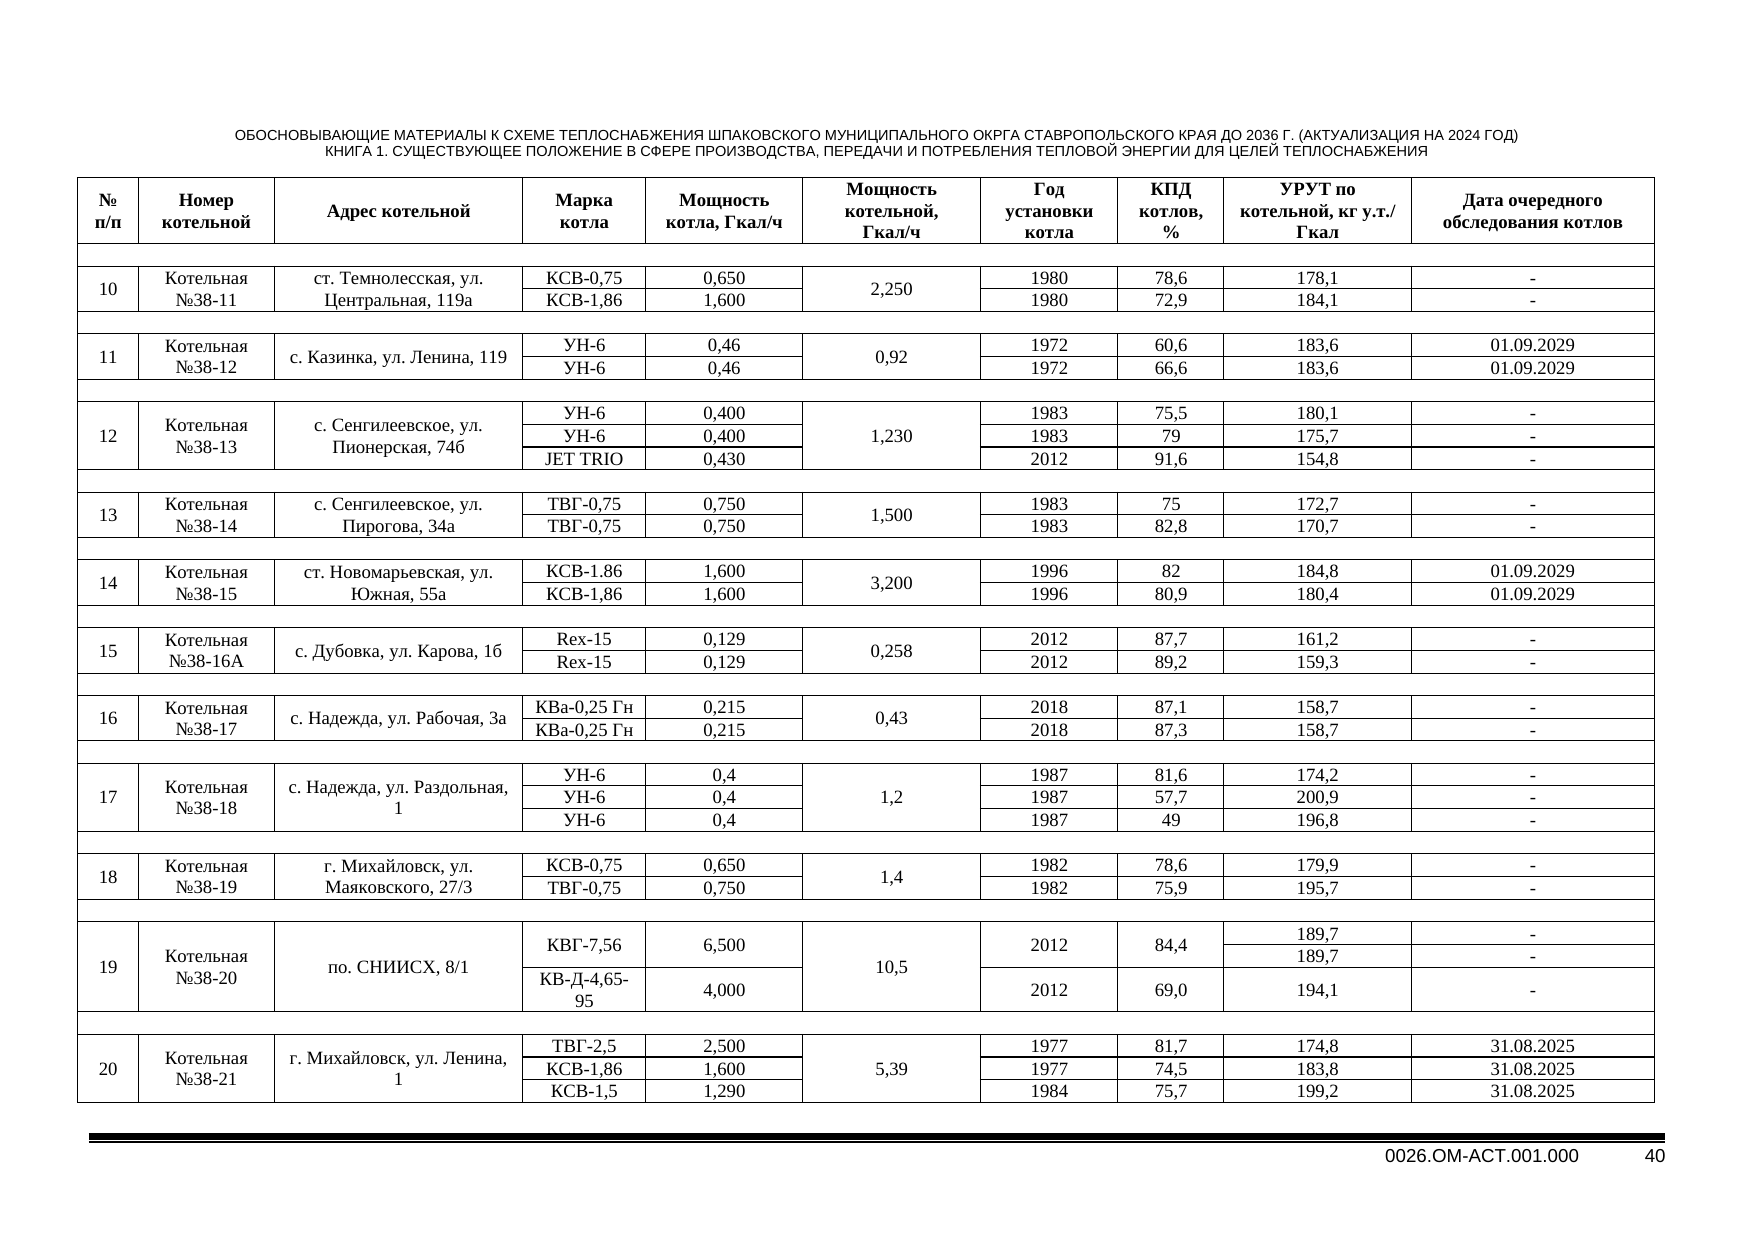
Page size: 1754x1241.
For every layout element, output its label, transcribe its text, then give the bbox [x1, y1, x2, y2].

table_cell 0,4 [646, 764, 802, 785]
table_cell 184,1 [1224, 289, 1411, 311]
table_cell 16 [78, 696, 138, 740]
table_cell 01.09.2029 [1412, 334, 1654, 356]
table_cell 179,9 [1224, 854, 1411, 876]
table_cell 183,6 [1224, 357, 1411, 378]
table_cell 0,400 [646, 402, 802, 424]
table_cell 2,250 [803, 267, 980, 311]
table_cell 01.09.2029 [1412, 357, 1654, 378]
table_cell Котельная №38-16А [139, 628, 274, 672]
table_cell 14 [78, 560, 138, 604]
table_cell 170,7 [1224, 515, 1411, 537]
table_cell 0,4 [646, 809, 802, 831]
table_cell 1984 [981, 1080, 1117, 1102]
table_cell КВГ-7,56 [523, 922, 645, 967]
table_cell 172,7 [1224, 493, 1411, 514]
table_cell КСВ-1,86 [523, 289, 645, 311]
table_cell 196,8 [1224, 809, 1411, 831]
table_cell с. Надежда, ул. Раздольная, 1 [275, 764, 522, 831]
table_cell 20 [78, 1035, 138, 1102]
table_cell 183,6 [1224, 334, 1411, 356]
table_cell 195,7 [1224, 877, 1411, 898]
table_cell 2018 [981, 696, 1117, 718]
table_cell [78, 470, 1654, 492]
table_cell 01.09.2029 [1412, 583, 1654, 604]
table_cell 189,7 [1224, 945, 1411, 967]
table_cell 69,0 [1118, 968, 1223, 1011]
table_cell Rex-15 [523, 651, 645, 672]
table_cell - [1412, 764, 1654, 785]
table_cell [78, 380, 1654, 401]
table_header КПД котлов, % [1118, 178, 1223, 243]
table_cell 1972 [981, 334, 1117, 356]
table_cell 1,2 [803, 764, 980, 831]
table_header Номер котельной [139, 178, 274, 243]
table_cell 0,750 [646, 515, 802, 537]
table_cell ст. Темнолесская, ул. Центральная, 119а [275, 267, 522, 311]
table_cell 87,1 [1118, 696, 1223, 718]
table_cell 82 [1118, 560, 1223, 582]
table_cell 2018 [981, 719, 1117, 740]
table_cell 0,46 [646, 357, 802, 378]
table_cell УН-6 [523, 402, 645, 424]
table_cell 60,6 [1118, 334, 1223, 356]
table_cell с. Дубовка, ул. Карова, 1б [275, 628, 522, 672]
table_header Мощность котельной, Гкал/ч [803, 178, 980, 243]
table_cell [78, 832, 1654, 853]
table_cell - [1412, 719, 1654, 740]
table_cell 0,750 [646, 877, 802, 898]
table_header Мощность котла, Гкал/ч [646, 178, 802, 243]
table_cell [78, 900, 1654, 921]
table_cell 154,8 [1224, 448, 1411, 469]
table_cell Котельная №38-18 [139, 764, 274, 831]
table_cell ТВГ-0,75 [523, 877, 645, 898]
table_cell ст. Новомарьевская, ул. Южная, 55а [275, 560, 522, 604]
table_cell 159,3 [1224, 651, 1411, 672]
table_cell [78, 312, 1654, 333]
table_cell КСВ-1,5 [523, 1080, 645, 1102]
table_cell ТВГ-0,75 [523, 493, 645, 514]
table_cell Котельная №38-14 [139, 493, 274, 537]
table_cell 49 [1118, 809, 1223, 831]
table_cell 78,6 [1118, 267, 1223, 288]
table_cell 15 [78, 628, 138, 672]
table_cell 12 [78, 402, 138, 469]
table_cell 1983 [981, 515, 1117, 537]
table_cell 1977 [981, 1035, 1117, 1056]
table_cell 1987 [981, 809, 1117, 831]
table_cell 81,7 [1118, 1035, 1223, 1056]
table_cell 17 [78, 764, 138, 831]
table_cell JET TRIO [523, 448, 645, 469]
table_cell с. Надежда, ул. Рабочая, 3а [275, 696, 522, 740]
table_cell 31.08.2025 [1412, 1058, 1654, 1079]
table_cell Котельная №38-15 [139, 560, 274, 604]
table_cell [78, 606, 1654, 627]
table_cell 0,4 [646, 786, 802, 808]
table_cell 1,600 [646, 289, 802, 311]
table_cell - [1412, 968, 1654, 1011]
table_cell 1972 [981, 357, 1117, 378]
table_cell 1,600 [646, 583, 802, 604]
table_cell 75,5 [1118, 402, 1223, 424]
table_cell - [1412, 289, 1654, 311]
table_cell ТВГ-2,5 [523, 1035, 645, 1056]
table_cell - [1412, 448, 1654, 469]
table_cell 57,7 [1118, 786, 1223, 808]
table_cell - [1412, 922, 1654, 944]
table_cell 75,7 [1118, 1080, 1223, 1102]
table_cell КСВ-0,75 [523, 267, 645, 288]
table_cell [78, 674, 1654, 695]
table_cell [78, 1012, 1654, 1034]
table_cell [78, 244, 1654, 266]
table_cell 0,129 [646, 628, 802, 650]
table_cell - [1412, 425, 1654, 446]
table_header Марка котла [523, 178, 645, 243]
table_cell 1982 [981, 854, 1117, 876]
table_cell КСВ-1.86 [523, 560, 645, 582]
table_cell 87,3 [1118, 719, 1223, 740]
table_cell - [1412, 877, 1654, 898]
table_cell 1980 [981, 289, 1117, 311]
table_cell 1,230 [803, 402, 980, 469]
table_cell 2012 [981, 628, 1117, 650]
table_cell КСВ-1,86 [523, 583, 645, 604]
table_cell 3,200 [803, 560, 980, 604]
table_cell 87,7 [1118, 628, 1223, 650]
table_cell 1982 [981, 877, 1117, 898]
table_cell [78, 741, 1654, 763]
table_cell 1996 [981, 560, 1117, 582]
table_cell 82,8 [1118, 515, 1223, 537]
table_cell Котельная №38-13 [139, 402, 274, 469]
table_cell - [1412, 628, 1654, 650]
table_cell 199,2 [1224, 1080, 1411, 1102]
table_cell 0,430 [646, 448, 802, 469]
table_cell [78, 538, 1654, 559]
table_cell 79 [1118, 425, 1223, 446]
table_header УРУТ по котельной, кг у.т./ Гкал [1224, 178, 1411, 243]
table_cell 0,650 [646, 267, 802, 288]
table_cell 1996 [981, 583, 1117, 604]
table_cell - [1412, 945, 1654, 967]
table_cell 5,39 [803, 1035, 980, 1102]
table_cell 84,4 [1118, 922, 1223, 967]
table_cell 01.09.2029 [1412, 560, 1654, 582]
table_cell 2012 [981, 922, 1117, 967]
table_cell 178,1 [1224, 267, 1411, 288]
table_cell Rex-15 [523, 628, 645, 650]
table_cell 183,8 [1224, 1058, 1411, 1079]
table_cell г. Михайловск, ул. Ленина, 1 [275, 1035, 522, 1102]
table_cell 0,750 [646, 493, 802, 514]
table_cell 1980 [981, 267, 1117, 288]
table_cell 1,290 [646, 1080, 802, 1102]
table_cell 6,500 [646, 922, 802, 967]
table_cell 78,6 [1118, 854, 1223, 876]
table_cell 2012 [981, 448, 1117, 469]
table_cell 180,1 [1224, 402, 1411, 424]
table_cell 10 [78, 267, 138, 311]
table_cell КВ-Д-4,65-95 [523, 968, 645, 1011]
table_cell КВа-0,25 Гн [523, 719, 645, 740]
table_header Дата очередного обследования котлов [1412, 178, 1654, 243]
table_cell 18 [78, 854, 138, 898]
table_cell КСВ-0,75 [523, 854, 645, 876]
table_cell 1,500 [803, 493, 980, 537]
table_cell 0,43 [803, 696, 980, 740]
table_cell 31.08.2025 [1412, 1080, 1654, 1102]
table_cell 13 [78, 493, 138, 537]
table_cell Котельная №38-19 [139, 854, 274, 898]
table_cell 1983 [981, 493, 1117, 514]
table_cell 31.08.2025 [1412, 1035, 1654, 1056]
table_cell 89,2 [1118, 651, 1223, 672]
table_cell Котельная №38-20 [139, 922, 274, 1011]
table_cell 161,2 [1224, 628, 1411, 650]
table_cell 2012 [981, 651, 1117, 672]
table_cell г. Михайловск, ул. Маяковского, 27/3 [275, 854, 522, 898]
table_header № п/п [78, 178, 138, 243]
table_cell 72,9 [1118, 289, 1223, 311]
table_cell 81,6 [1118, 764, 1223, 785]
table_cell - [1412, 515, 1654, 537]
table_cell - [1412, 809, 1654, 831]
table_cell 194,1 [1224, 968, 1411, 1011]
table_cell Котельная №38-17 [139, 696, 274, 740]
table_cell 75,9 [1118, 877, 1223, 898]
table_cell 1,600 [646, 560, 802, 582]
table_cell 0,215 [646, 719, 802, 740]
table_cell 0,400 [646, 425, 802, 446]
table_cell Котельная №38-11 [139, 267, 274, 311]
table_cell 1,4 [803, 854, 980, 898]
table_cell 0,92 [803, 334, 980, 378]
table_cell - [1412, 854, 1654, 876]
table_cell 184,8 [1224, 560, 1411, 582]
table_cell 10,5 [803, 922, 980, 1011]
table_cell 0,258 [803, 628, 980, 672]
table_cell 91,6 [1118, 448, 1223, 469]
table_cell 1983 [981, 425, 1117, 446]
table_cell с. Сенгилеевское, ул. Пионерская, 74б [275, 402, 522, 469]
table_cell 66,6 [1118, 357, 1223, 378]
table_cell КСВ-1,86 [523, 1058, 645, 1079]
table_cell - [1412, 786, 1654, 808]
table_cell 2,500 [646, 1035, 802, 1056]
table_cell УН-6 [523, 334, 645, 356]
table_cell 158,7 [1224, 696, 1411, 718]
table_cell 158,7 [1224, 719, 1411, 740]
table_cell 0,650 [646, 854, 802, 876]
table_cell 1,600 [646, 1058, 802, 1079]
table_cell 0,129 [646, 651, 802, 672]
table_cell 189,7 [1224, 922, 1411, 944]
table_cell 4,000 [646, 968, 802, 1011]
table_cell 75 [1118, 493, 1223, 514]
table_header Адрес котельной [275, 178, 522, 243]
table_cell с. Сенгилеевское, ул. Пирогова, 34а [275, 493, 522, 537]
table_cell 1983 [981, 402, 1117, 424]
table_cell - [1412, 696, 1654, 718]
table_cell 0,215 [646, 696, 802, 718]
table_cell УН-6 [523, 786, 645, 808]
table_cell 1987 [981, 786, 1117, 808]
table_cell с. Казинка, ул. Ленина, 119 [275, 334, 522, 378]
table_cell УН-6 [523, 425, 645, 446]
table_cell 0,46 [646, 334, 802, 356]
table_cell 200,9 [1224, 786, 1411, 808]
table_cell Котельная №38-12 [139, 334, 274, 378]
table_cell ТВГ-0,75 [523, 515, 645, 537]
table_cell 175,7 [1224, 425, 1411, 446]
table_cell - [1412, 493, 1654, 514]
table_cell КВа-0,25 Гн [523, 696, 645, 718]
table_header Год установки котла [981, 178, 1117, 243]
table_cell 80,9 [1118, 583, 1223, 604]
table_cell - [1412, 402, 1654, 424]
table_cell 1977 [981, 1058, 1117, 1079]
table_cell 1987 [981, 764, 1117, 785]
table_cell Котельная №38-21 [139, 1035, 274, 1102]
table_cell - [1412, 651, 1654, 672]
table_cell 180,4 [1224, 583, 1411, 604]
table_cell 2012 [981, 968, 1117, 1011]
table_cell 11 [78, 334, 138, 378]
table_cell УН-6 [523, 764, 645, 785]
table_cell УН-6 [523, 809, 645, 831]
table_cell 174,2 [1224, 764, 1411, 785]
table_cell 174,8 [1224, 1035, 1411, 1056]
table_cell - [1412, 267, 1654, 288]
table_cell 74,5 [1118, 1058, 1223, 1079]
table_cell по. СНИИСХ, 8/1 [275, 922, 522, 1011]
table_cell 19 [78, 922, 138, 1011]
table_cell УН-6 [523, 357, 645, 378]
